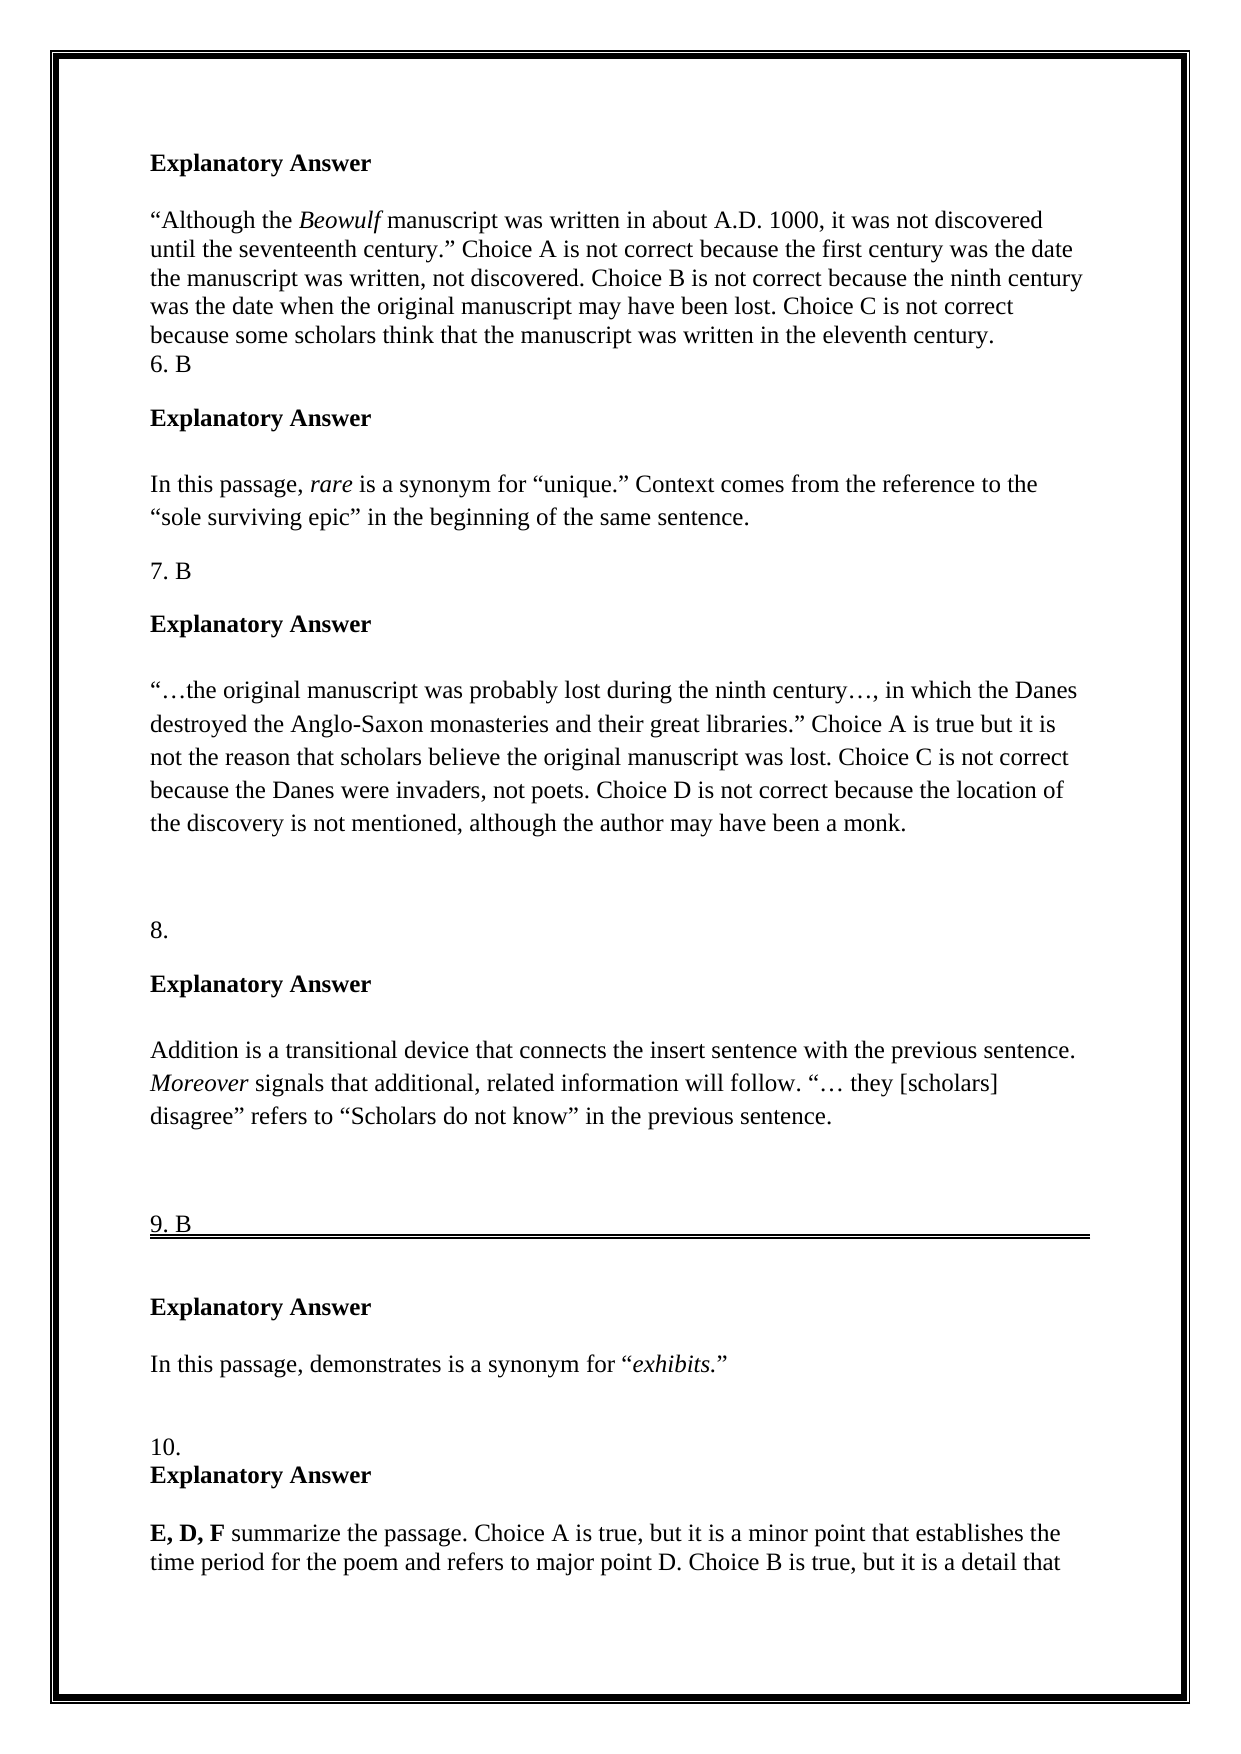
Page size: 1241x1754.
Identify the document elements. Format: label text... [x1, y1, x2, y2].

text 6. B [150, 349, 1090, 378]
text 10. [150, 1432, 1090, 1461]
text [150, 1461, 1090, 1576]
text Explanatory Answer Addition is a transitional device that connects the insert sentence with the previous sentence. Moreover signals that additional, related information will follow. “… they [scholars] disagree” refers to “Scholars do not know” in the previous sentence. [150, 969, 1090, 1130]
text Explanatory Answer In this passage, demonstrates is a synonym for “exhibits.” [150, 1292, 1090, 1378]
text Explanatory Answer “…the original manuscript was probably lost during the ninth century…, in which the Danes destroyed the Anglo-Saxon monasteries and their great libraries.” Choice A is true but it is not the reason that scholars believe the original manuscript was lost. Choice C is not correct because the Danes were invaders, not poets. Choice D is not correct because the location of the discovery is not mentioned, although the author may have been a monk. [150, 609, 1090, 836]
text 9. B [150, 1209, 1090, 1234]
text Explanatory Answer “Although the Beowulf manuscript was written in about A.D. 1000, it was not discovered until the seventeenth century.” Choice A is not correct because the first century was the date the manuscript was written, not discovered. Choice B is not correct because the ninth century was the date when the original manuscript may have been lost. Choice C is not correct because some scholars think that the manuscript was written in the eleventh century. [150, 148, 1090, 349]
text Explanatory Answer In this passage, rare is a synonym for “unique.” Context comes from the reference to the “sole surviving epic” in the beginning of the same sentence. [150, 403, 1090, 531]
text 7. B [150, 556, 1090, 584]
text 8. [150, 915, 1090, 944]
